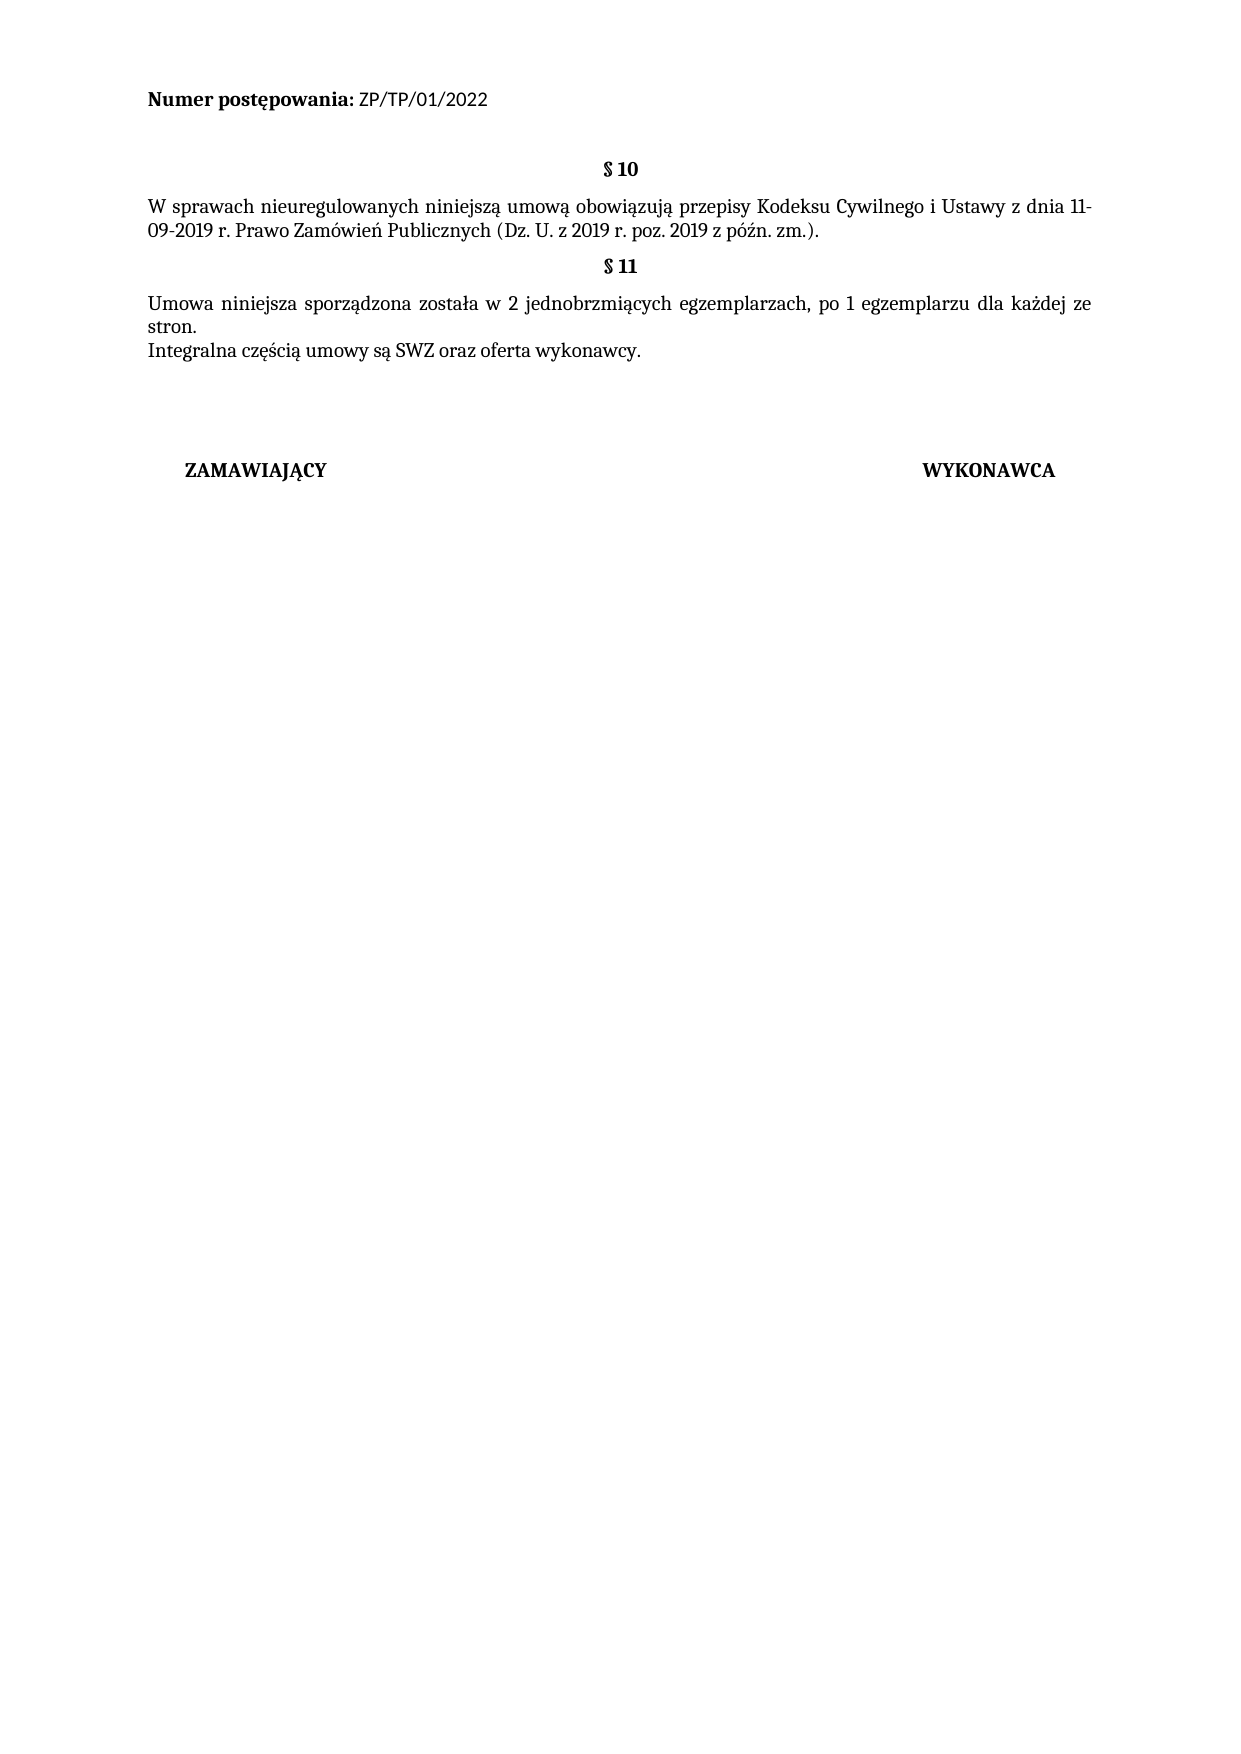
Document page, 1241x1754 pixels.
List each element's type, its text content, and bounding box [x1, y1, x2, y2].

text W sprawach nieuregulowanych niniejszą umową obowiązują przepisy Kodeksu Cywilnego i Ustawy z dnia 11-09-2019 r. Prawo Zamówień Publicznych (Dz. U. z 2019 r. poz. 2019 z późn. zm.). [148, 194, 1093, 242]
text § 10 [148, 158, 1093, 182]
text Umowa niniejsza sporządzona została w 2 jednobrzmiących egzemplarzach, po 1 egzemplarzu dla każdej ze stron. [148, 291, 1093, 339]
text ZAMAWIAJĄCY WYKONAWCA [148, 459, 1093, 483]
text Integralna częścią umowy są SWZ oraz oferta wykonawcy. [148, 339, 1093, 363]
text § 11 [148, 255, 1093, 279]
